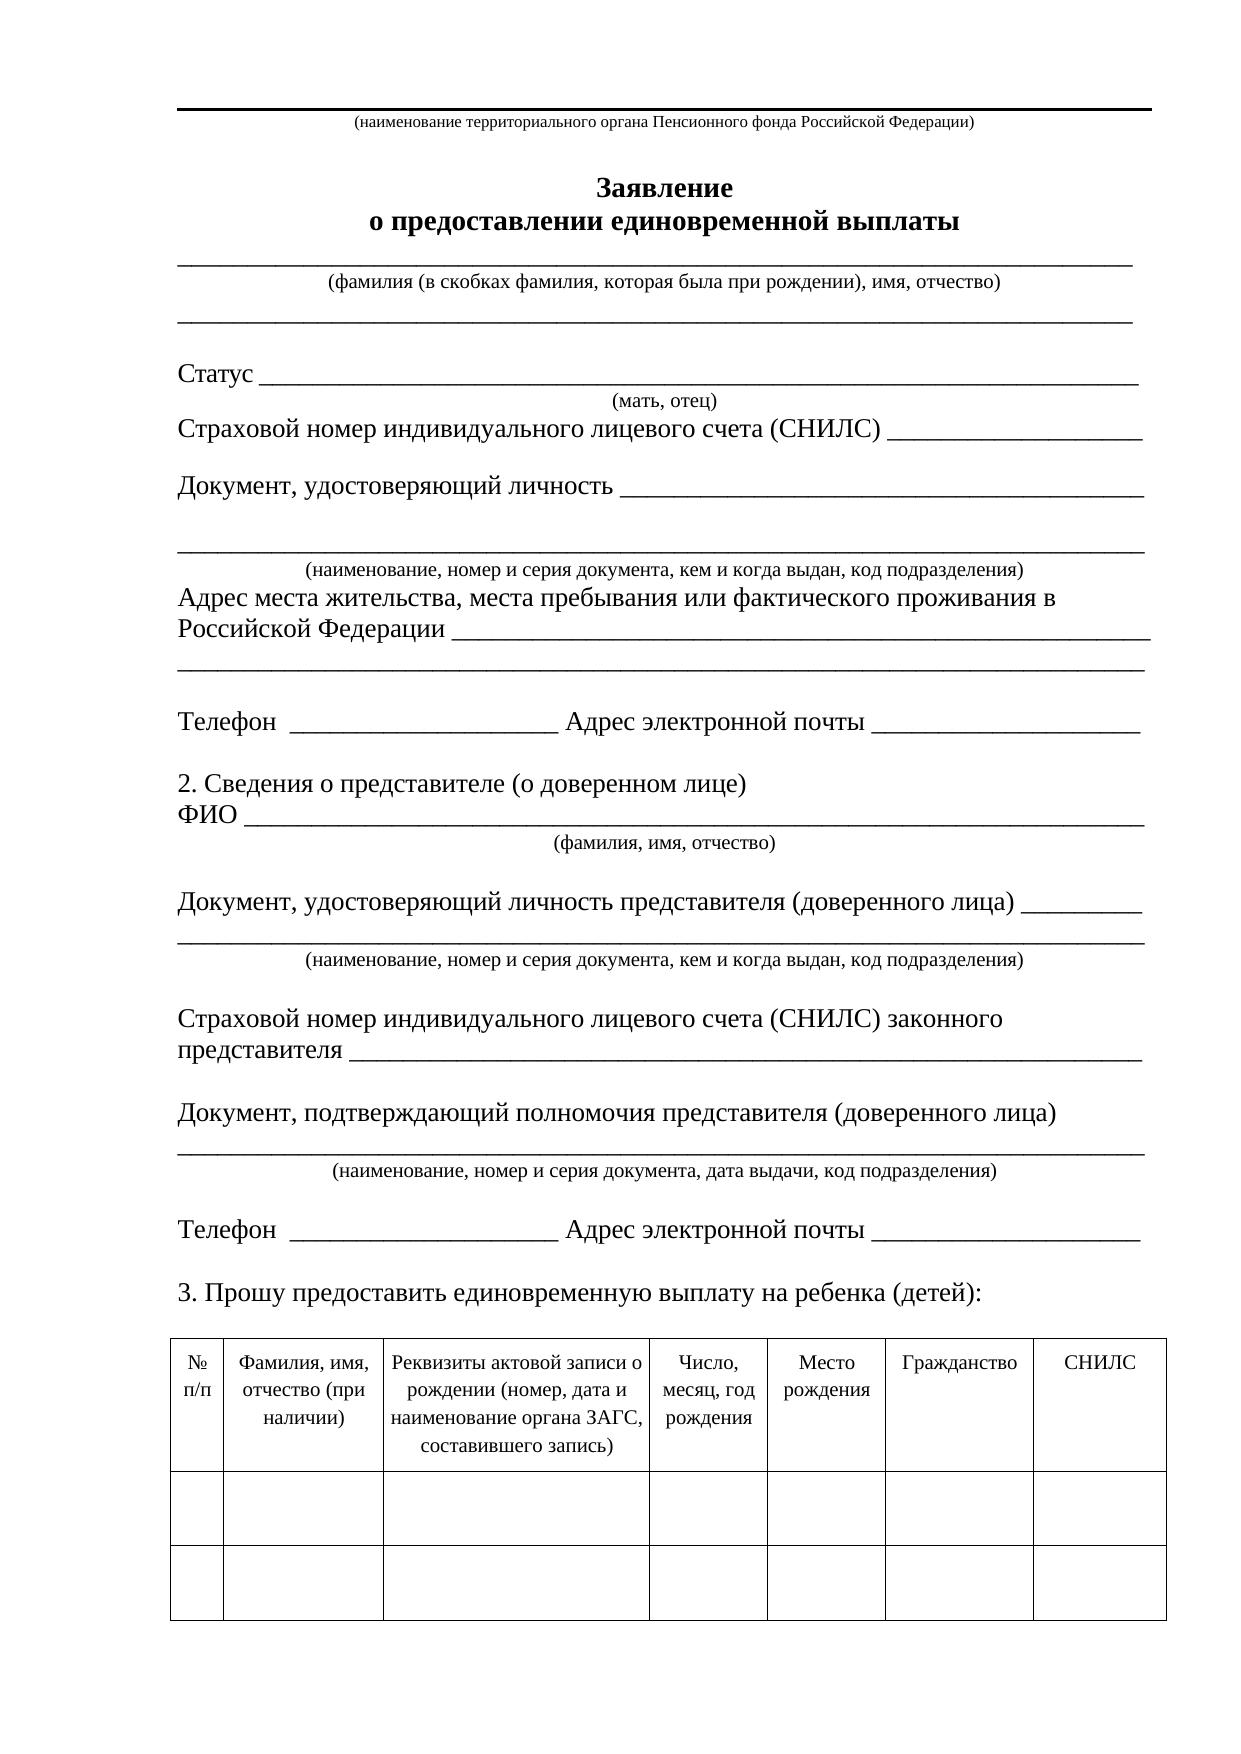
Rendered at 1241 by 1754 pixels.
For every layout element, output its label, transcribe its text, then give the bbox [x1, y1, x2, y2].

table_cell [224, 1472, 383, 1545]
text (наименование, номер и серия документа, кем и когда выдан, код подразделения) [177, 557, 1152, 581]
text Телефон ____________________ Адрес электронной почты ____________________ [177, 705, 1152, 736]
text Телефон ____________________ Адрес электронной почты ____________________ [177, 1213, 1152, 1244]
text (наименование территориального органа Пенсионного фонда Российской Федерации) [177, 111, 1152, 145]
table_header Место рождения [768, 1339, 885, 1471]
text ____________________________________________________________________ [177, 237, 1152, 269]
table_cell [1034, 1546, 1166, 1619]
text Страховой номер индивидуального лицевого счета (СНИЛС) ___________________ [177, 412, 1152, 443]
table_header Гражданство [886, 1339, 1033, 1471]
table_cell [384, 1546, 649, 1619]
text 2. Сведения о представителе (о доверенном лице) [177, 767, 1152, 799]
table_cell [171, 1472, 223, 1545]
table_header № п/п [171, 1339, 223, 1471]
table_header Число, месяц, год рождения [650, 1339, 767, 1471]
text Документ, удостоверяющий личность _______________________________________ [177, 469, 1152, 500]
table_cell [384, 1472, 649, 1545]
table_cell [650, 1472, 767, 1545]
text Статус _________________________________________________________________ [177, 357, 1152, 388]
text (наименование, номер и серия документа, кем и когда выдан, код подразделения) [177, 947, 1152, 971]
text ФИО ___________________________________________________________________ [177, 799, 1152, 830]
table_cell [650, 1546, 767, 1619]
text Документ, подтверждающий полномочия представителя (доверенного лица) [177, 1096, 1152, 1127]
table_header Фамилия, имя, отчество (при наличии) [224, 1339, 383, 1471]
table_cell [768, 1472, 885, 1545]
table_cell [171, 1546, 223, 1619]
table_cell [1034, 1472, 1166, 1545]
text ____________________________________________________________________ [177, 293, 1152, 326]
table_header СНИЛС [1034, 1339, 1166, 1471]
text ________________________________________________________________________ [177, 525, 1152, 557]
text ________________________________________________________________________ [177, 643, 1152, 674]
text (наименование, номер и серия документа, дата выдачи, код подразделения) [177, 1158, 1152, 1182]
text (фамилия, имя, отчество) [177, 830, 1152, 854]
text (мать, отец) [177, 388, 1152, 412]
text Страховой номер индивидуального лицевого счета (СНИЛС) законного представителя ___________________________________________________________ [177, 1002, 1152, 1065]
table_cell [886, 1472, 1033, 1545]
table_cell [768, 1546, 885, 1619]
text (фамилия (в скобках фамилия, которая была при рождении), имя, отчество) [177, 269, 1152, 293]
table_cell [224, 1546, 383, 1619]
text Документ, удостоверяющий личность представителя (доверенного лица) _________ [177, 885, 1152, 916]
text 3. Прошу предоставить единовременную выплату на ребенка (детей): [177, 1276, 1144, 1307]
table_cell [886, 1546, 1033, 1619]
text ________________________________________________________________________ [177, 916, 1152, 947]
text Заявление [177, 170, 1152, 203]
text ________________________________________________________________________ [177, 1127, 1152, 1158]
text о предоставлении единовременной выплаты [177, 203, 1152, 237]
table_header Реквизиты актовой записи о рождении (номер, дата и наименование органа ЗАГС, составившего запись) [384, 1339, 649, 1471]
text Адрес места жительства, места пребывания или фактического проживания в Российской Федерации ____________________________________________________ [177, 581, 1152, 643]
